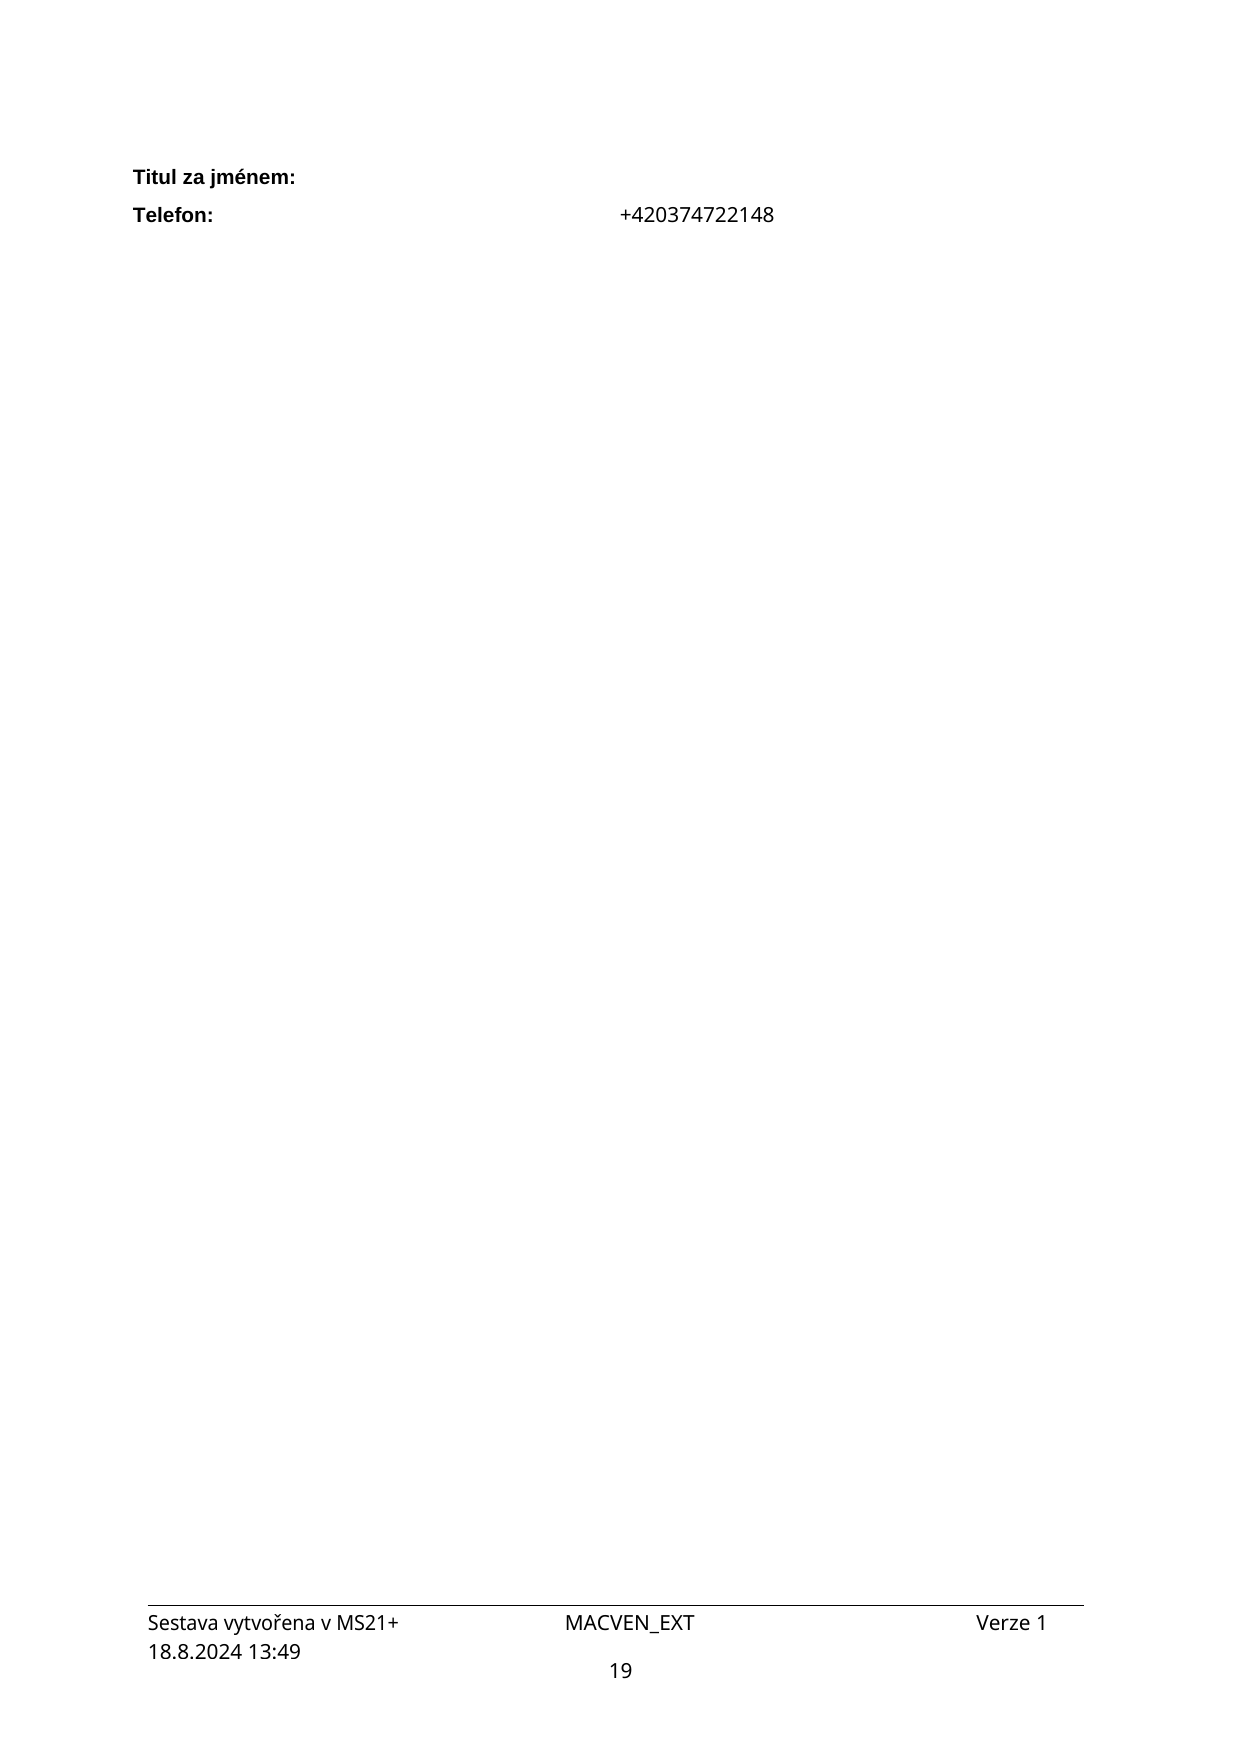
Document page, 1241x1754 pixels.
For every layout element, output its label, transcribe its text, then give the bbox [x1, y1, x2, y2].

subtitle Titul za jménem: [133, 164, 1167, 188]
text Telefon: +420374722148 [133, 201, 1167, 229]
